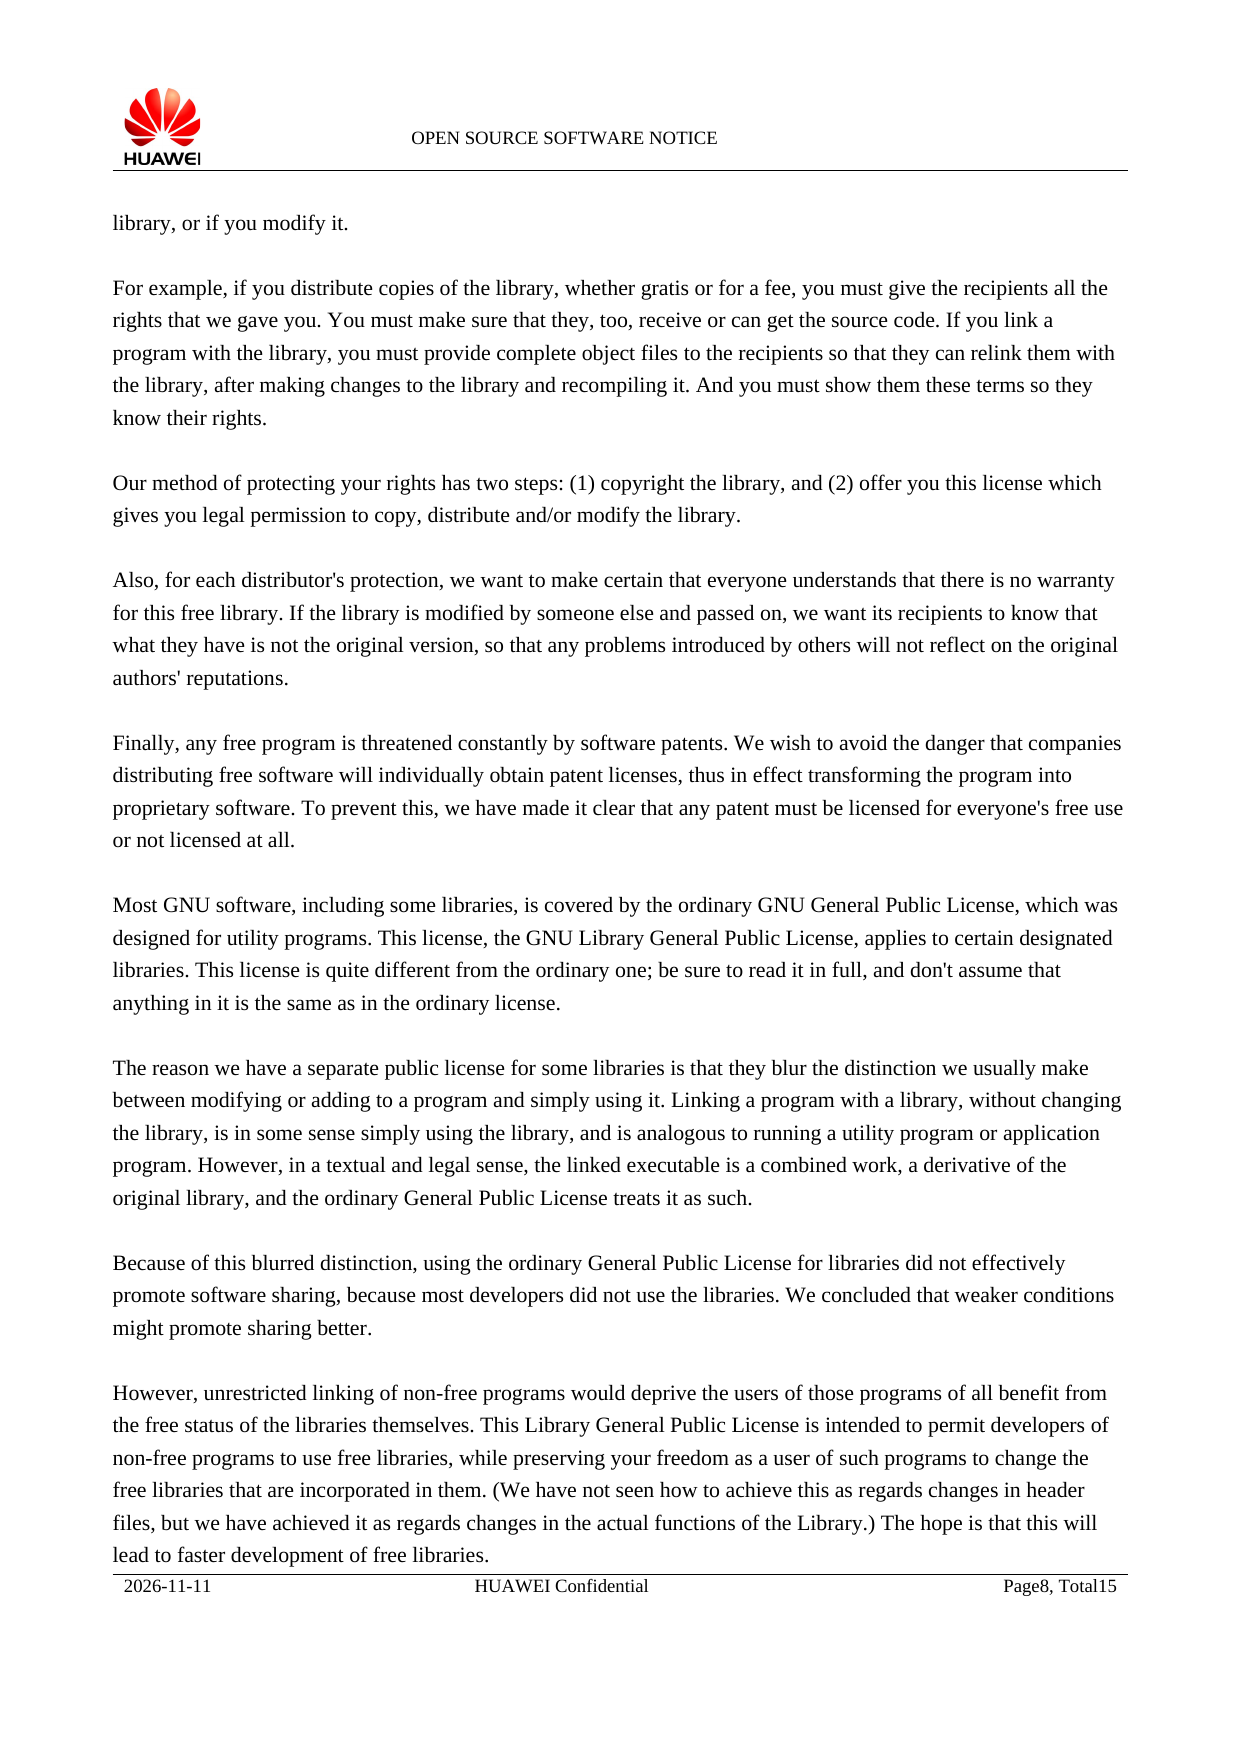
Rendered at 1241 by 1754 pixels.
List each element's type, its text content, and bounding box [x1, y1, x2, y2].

picture [124, 88, 201, 165]
